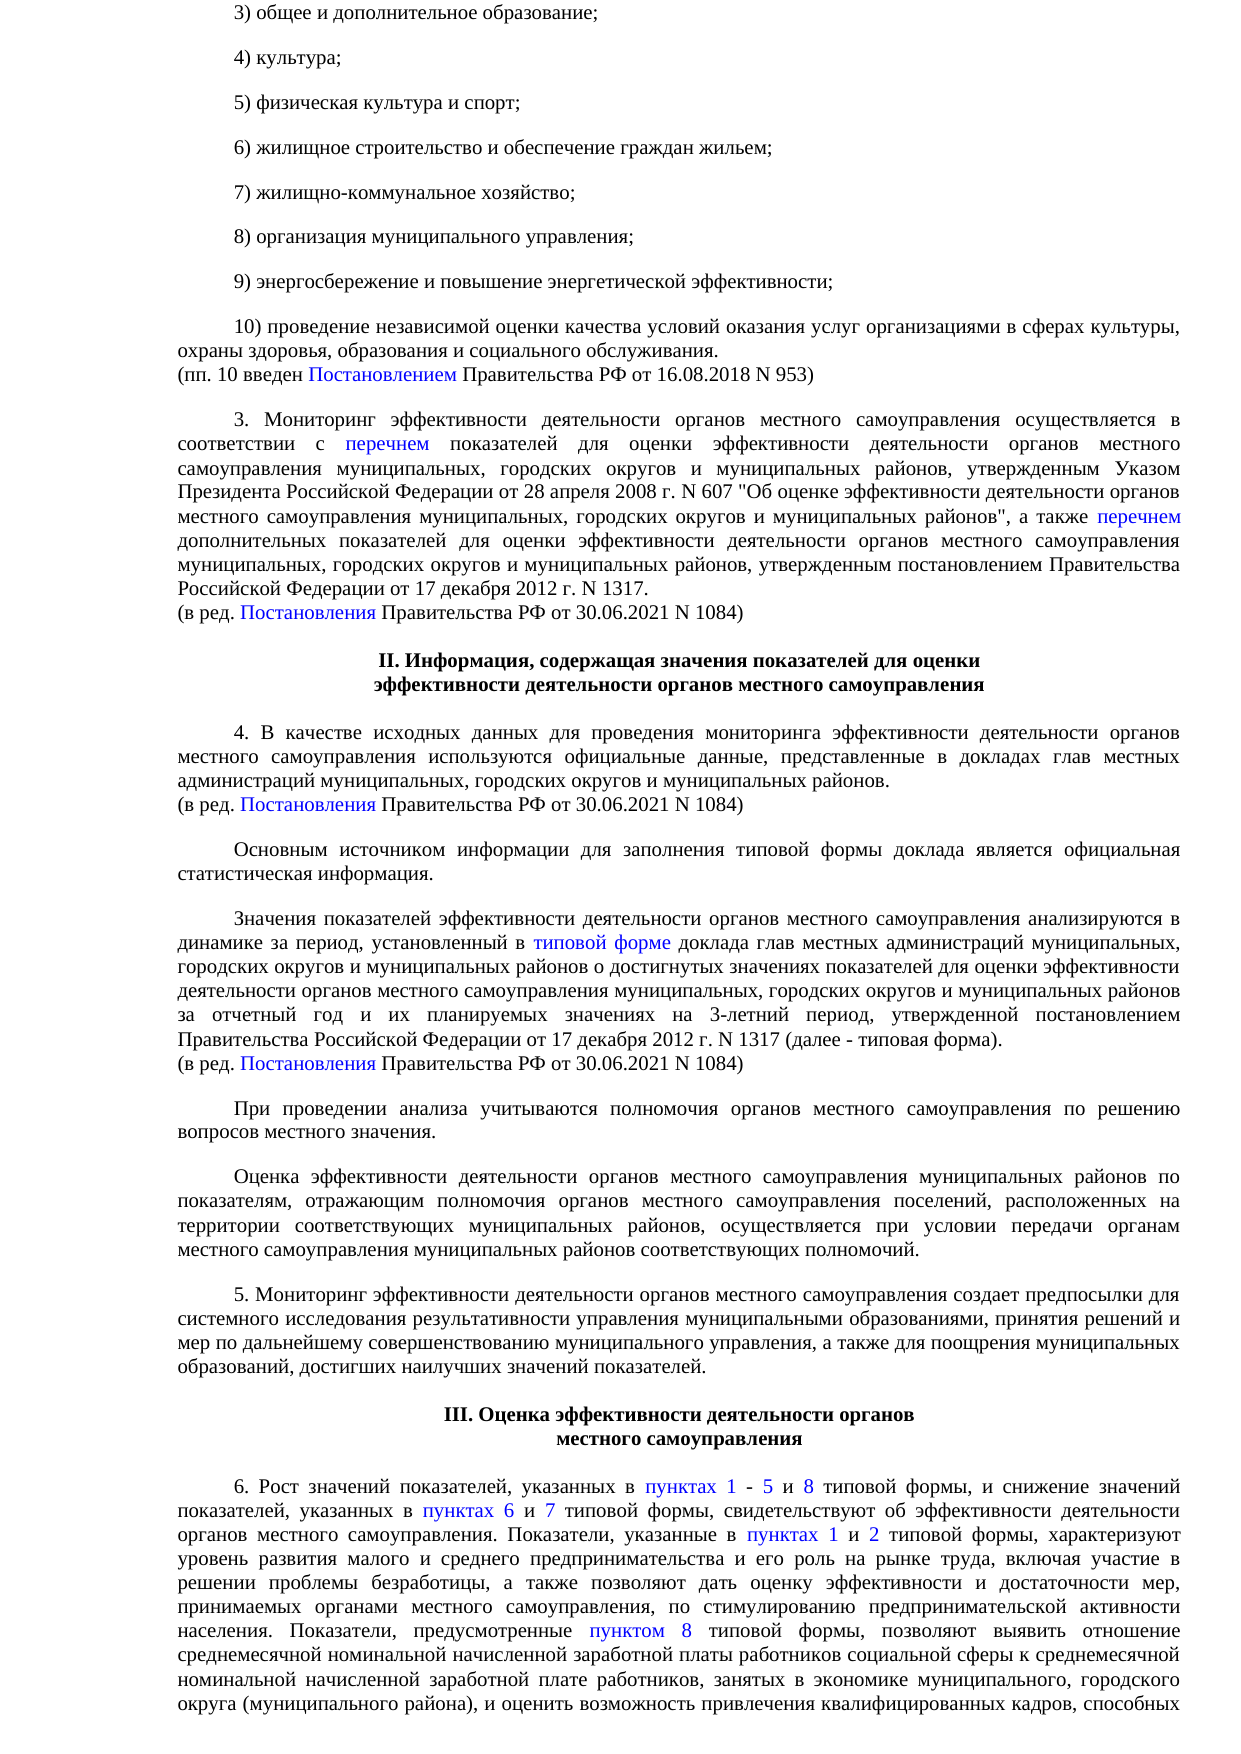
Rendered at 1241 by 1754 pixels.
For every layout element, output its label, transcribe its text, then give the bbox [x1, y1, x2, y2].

text II. Информация, содержащая значения показателей для оценки [177, 648, 1181, 672]
text (в ред. Постановления Правительства РФ от 30.06.2021 N 1084) [177, 1051, 1181, 1074]
text (в ред. Постановления Правительства РФ от 30.06.2021 N 1084) [177, 600, 1181, 624]
text При проведении анализа учитываются полномочия органов местного самоуправления по решению вопросов местного значения. [177, 1095, 1181, 1143]
text Значения показателей эффективности деятельности органов местного самоуправления анализируются в динамике за период, установленный в типовой форме доклада глав местных администраций муниципальных, городских округов и муниципальных районов о достигнутых значениях показателей для оценки эффективности деятельности органов местного самоуправления муниципальных, городских округов и муниципальных районов за отчетный год и их планируемых значениях на 3-летний период, утвержденной постановлением Правительства Российской Федерации от 17 декабря 2012 г. N 1317 (далее - типовая форма). [177, 906, 1181, 1051]
text 9) энергосбережение и повышение энергетической эффективности; [177, 269, 1181, 293]
text III. Оценка эффективности деятельности органов [177, 1402, 1181, 1426]
text 5) физическая культура и спорт; [177, 90, 1181, 114]
text эффективности деятельности органов местного самоуправления [177, 672, 1181, 696]
text 5. Мониторинг эффективности деятельности органов местного самоуправления создает предпосылки для системного исследования результативности управления муниципальными образованиями, принятия решений и мер по дальнейшему совершенствованию муниципального управления, а также для поощрения муниципальных образований, достигших наилучших значений показателей. [177, 1281, 1181, 1378]
text (в ред. Постановления Правительства РФ от 30.06.2021 N 1084) [177, 792, 1181, 816]
text Оценка эффективности деятельности органов местного самоуправления муниципальных районов по показателям, отражающим полномочия органов местного самоуправления поселений, расположенных на территории соответствующих муниципальных районов, осуществляется при условии передачи органам местного самоуправления муниципальных районов соответствующих полномочий. [177, 1164, 1181, 1261]
text 3) общее и дополнительное образование; [177, 0, 1181, 24]
text 4) культура; [177, 45, 1181, 69]
text 3. Мониторинг эффективности деятельности органов местного самоуправления осуществляется в соответствии с перечнем показателей для оценки эффективности деятельности органов местного самоуправления муниципальных, городских округов и муниципальных районов, утвержденным Указом Президента Российской Федерации от 28 апреля 2008 г. N 607 "Об оценке эффективности деятельности органов местного самоуправления муниципальных, городских округов и муниципальных районов", а также перечнем дополнительных показателей для оценки эффективности деятельности органов местного самоуправления муниципальных, городских округов и муниципальных районов, утвержденным постановлением Правительства Российской Федерации от 17 декабря 2012 г. N 1317. [177, 407, 1181, 600]
text Основным источником информации для заполнения типовой формы доклада является официальная статистическая информация. [177, 837, 1181, 885]
text (пп. 10 введен Постановлением Правительства РФ от 16.08.2018 N 953) [177, 362, 1181, 386]
text 8) организация муниципального управления; [177, 224, 1181, 248]
text 6) жилищное строительство и обеспечение граждан жильем; [177, 135, 1181, 159]
text местного самоуправления [177, 1426, 1181, 1450]
text 10) проведение независимой оценки качества условий оказания услуг организациями в сферах культуры, охраны здоровья, образования и социального обслуживания. [177, 314, 1181, 362]
text 4. В качестве исходных данных для проведения мониторинга эффективности деятельности органов местного самоуправления используются официальные данные, представленные в докладах глав местных администраций муниципальных, городских округов и муниципальных районов. [177, 720, 1181, 792]
text 7) жилищно-коммунальное хозяйство; [177, 179, 1181, 204]
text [177, 1474, 1181, 1714]
